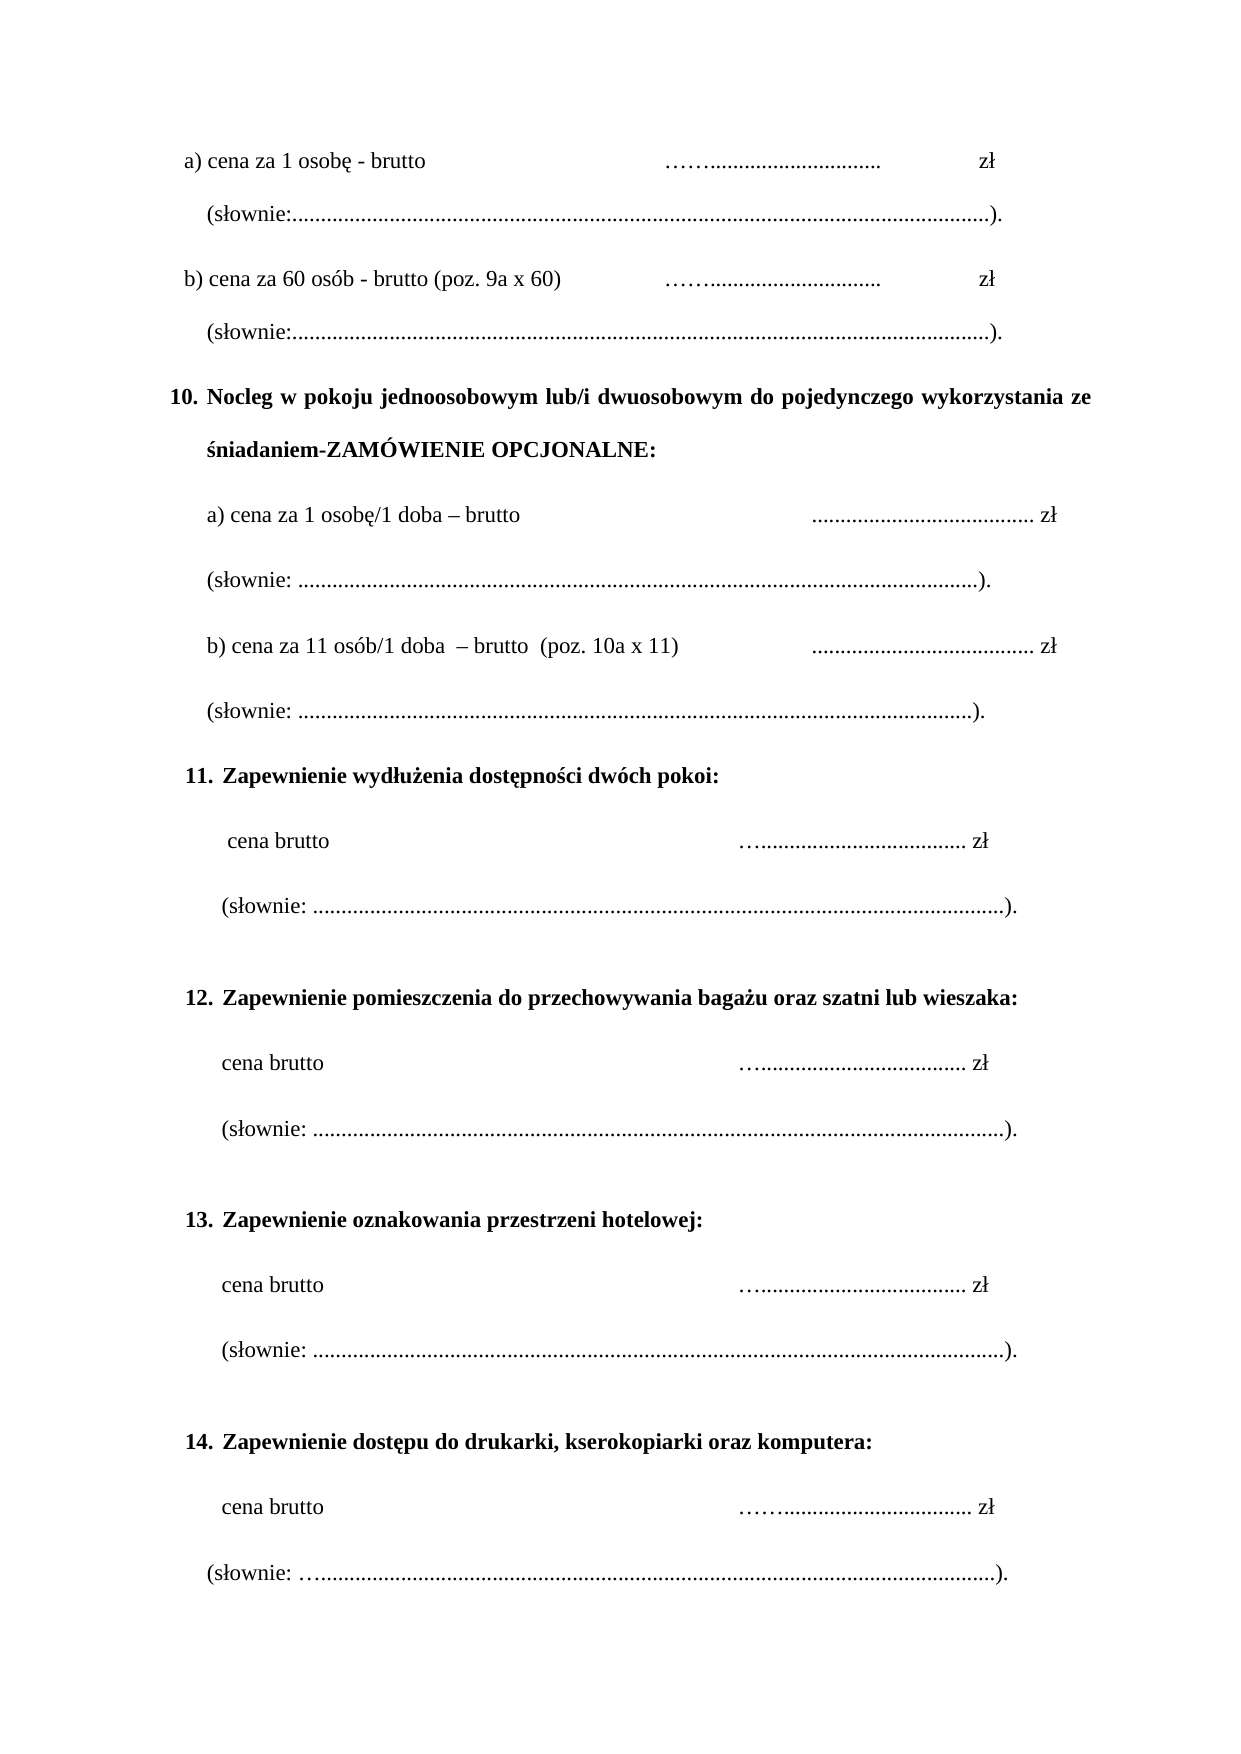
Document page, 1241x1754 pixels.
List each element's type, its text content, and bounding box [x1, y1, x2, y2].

list Zapewnienie pomieszczenia do przechowywania bagażu oraz szatni lub wieszaka: [185, 984, 1093, 1011]
text (słownie: …......................................................................................................................). [207, 1558, 1093, 1585]
list Zapewnienie oznakowania przestrzeni hotelowej: [185, 1206, 1093, 1232]
text a) cena za 1 osobę/1 doba – brutto ....................................... zł [207, 501, 1093, 528]
list Zapewnienie dostępu do drukarki, kserokopiarki oraz komputera: [185, 1428, 1093, 1454]
list Nocleg w pokoju jednoosobowym lub/i dwuosobowym do pojedynczego wykorzystania ze śniadaniem-ZAMÓWIENIE OPCJONALNE: [169, 383, 1093, 462]
text (słownie: .........................................................................................................................). [221, 893, 1093, 919]
text (słownie: .......................................................................................................................). [207, 567, 1093, 593]
text (słownie: .........................................................................................................................). [221, 1114, 1093, 1141]
text cena brutto ….................................... zł [221, 1271, 1093, 1298]
text (słownie: ......................................................................................................................). [207, 697, 1093, 723]
list Zapewnienie wydłużenia dostępności dwóch pokoi: [185, 762, 1093, 788]
text b) cena za 60 osób - brutto (poz. 9a x 60) …….............................. zł (słownie:..........................................................................................................................). [184, 266, 1093, 344]
text cena brutto ….................................... zł [221, 1049, 1093, 1076]
text cena brutto ……................................. zł [221, 1493, 1093, 1520]
text b) cena za 11 osób/1 doba – brutto (poz. 10a x 11) ....................................... zł [207, 632, 1093, 658]
text (słownie: .........................................................................................................................). [221, 1337, 1093, 1363]
text cena brutto ….................................... zł [221, 827, 1093, 854]
